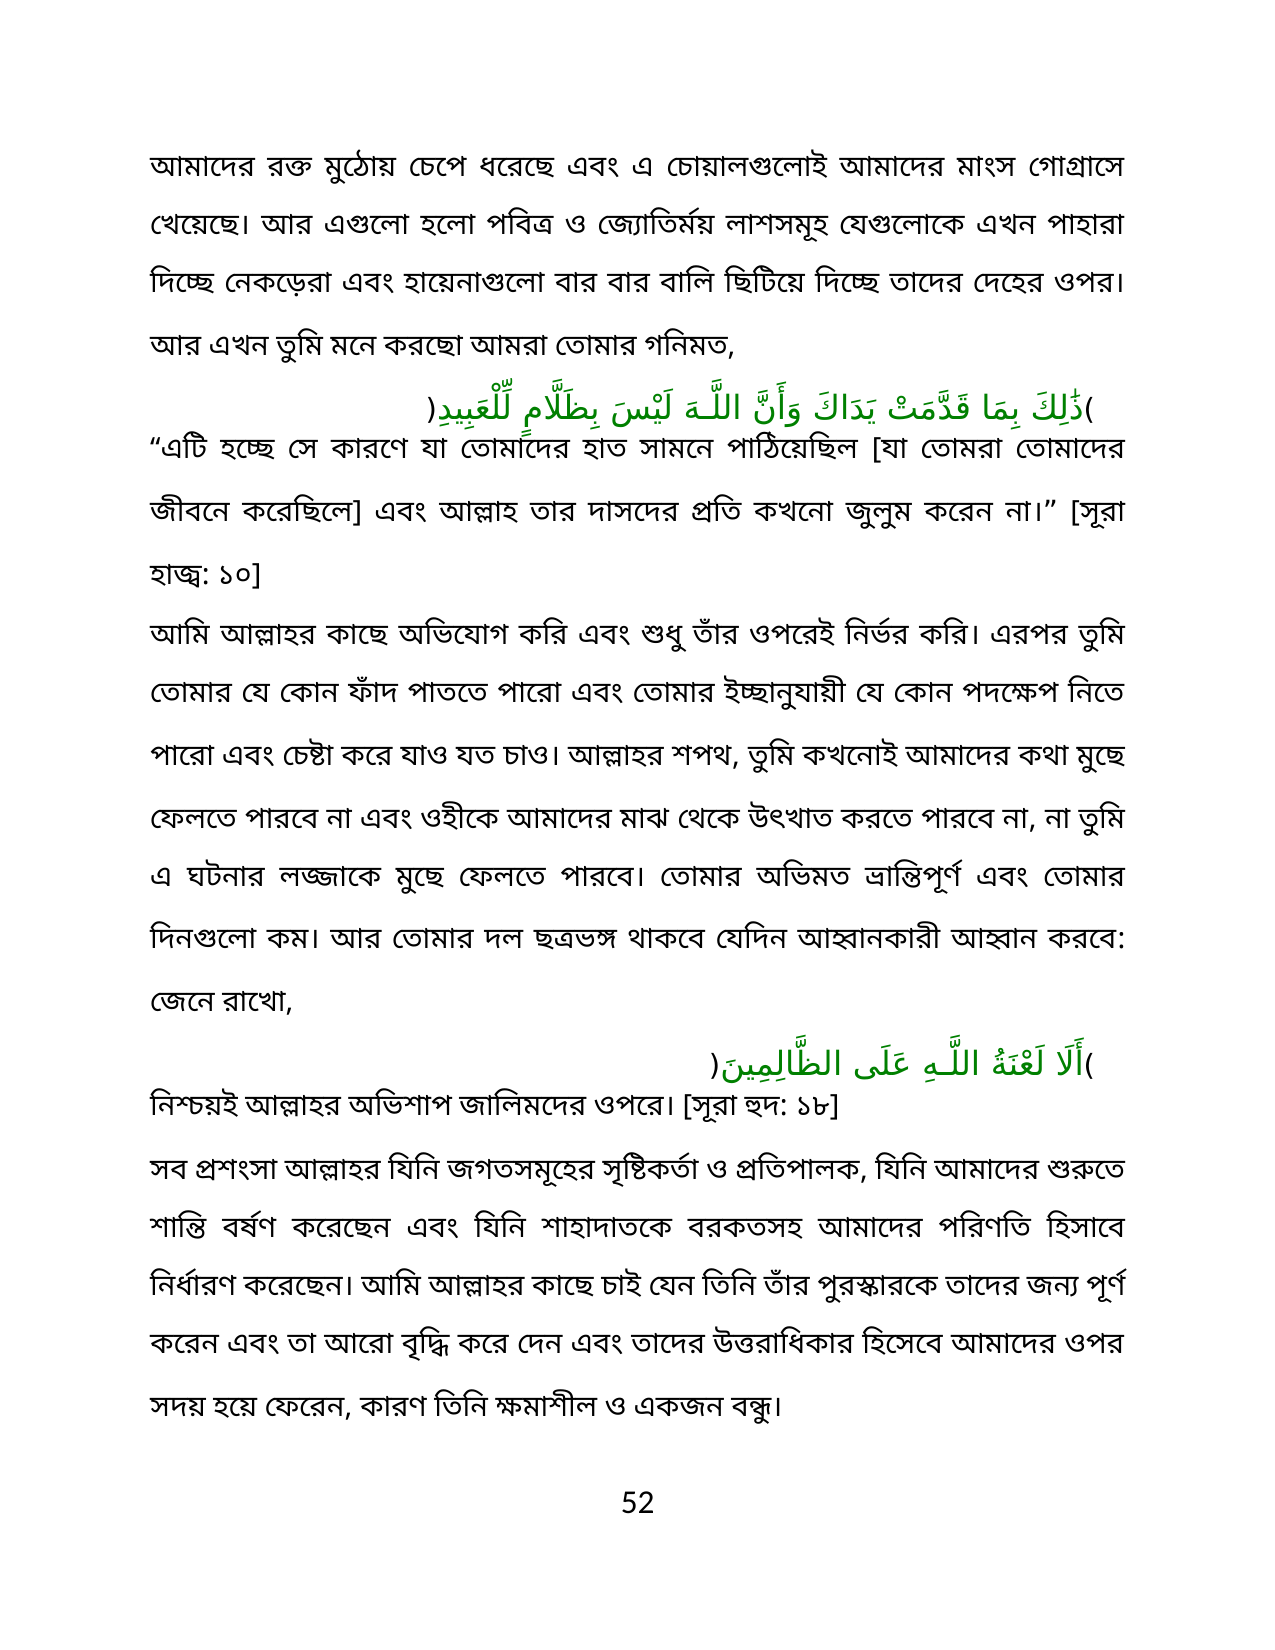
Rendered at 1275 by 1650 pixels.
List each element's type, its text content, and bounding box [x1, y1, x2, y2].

text আমি আল্লাহর কাছে অভিযোগ করি এবং শুধু তাঁর ওপরেই নির্ভর করি। এরপর তুমি তোমার যে কোন ফাঁদ পাততে পারো এবং তোমার ইচ্ছানুযায়ী যে কোন পদক্ষেপ নিতে পারো এবং চেষ্টা করে যাও যত চাও। আল্লাহর শপথ, তুমি কখনোই আমাদের কথা মুছে ফেলতে পারবে না এবং ওহীকে আমাদের মাঝ থেকে উৎখাত করতে পারবে না, না তুমি এ ঘটনার লজ্জাকে মুছে ফেলতে পারবে। তোমার অভিমত ভ্রান্তিপূর্ণ এবং তোমার দিনগুলো কম। আর তোমার দল ছত্রভঙ্গ থাকবে যেদিন আহ্বানকারী আহ্বান করবে: জেনে রাখো, [150, 618, 1125, 1023]
text )أَلَا لَعْنَةُ اللَّـهِ عَلَى الظَّالِمِينَ( [150, 1045, 1125, 1084]
text “এটি হচ্ছে সে কারণে যা তোমাদের হাত সামনে পাঠিয়েছিল [যা তোমরা তোমাদের জীবনে করেছিলে] এবং আল্লাহ তার দাসদের প্রতি কখনো জুলুম করেন না।” [সূরা হাজ্ব: ১০] [150, 428, 1125, 596]
text নিশ্চয়ই আল্লাহর অভিশাপ জালিমদের ওপরে। [সূরা হুদ: ১৮] [150, 1084, 1125, 1127]
text )ذَٰلِكَ بِمَا قَدَّمَتْ يَدَاكَ وَأَنَّ اللَّـهَ لَيْسَ بِظَلَّامٍ لِّلْعَبِيدِ( [150, 389, 1125, 428]
text সব প্রশংসা আল্লাহর যিনি জগতসমূহের সৃষ্টিকর্তা ও প্রতিপালক, যিনি আমাদের শুরুতে শান্তি বর্ষণ করেছেন এবং যিনি শাহাদাতকে বরকতসহ আমাদের পরিণতি হিসাবে নির্ধারণ করেছেন। আমি আল্লাহর কাছে চাই যেন তিনি তাঁর পুরস্কারকে তাদের জন্য পূর্ণ করেন এবং তা আরো বৃদ্ধি করে দেন এবং তাদের উত্তরাধিকার হিসেবে আমাদের ওপর সদয় হয়ে ফেরেন, কারণ তিনি ক্ষমাশীল ও একজন বন্ধু। [150, 1148, 1125, 1428]
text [150, 150, 1125, 367]
